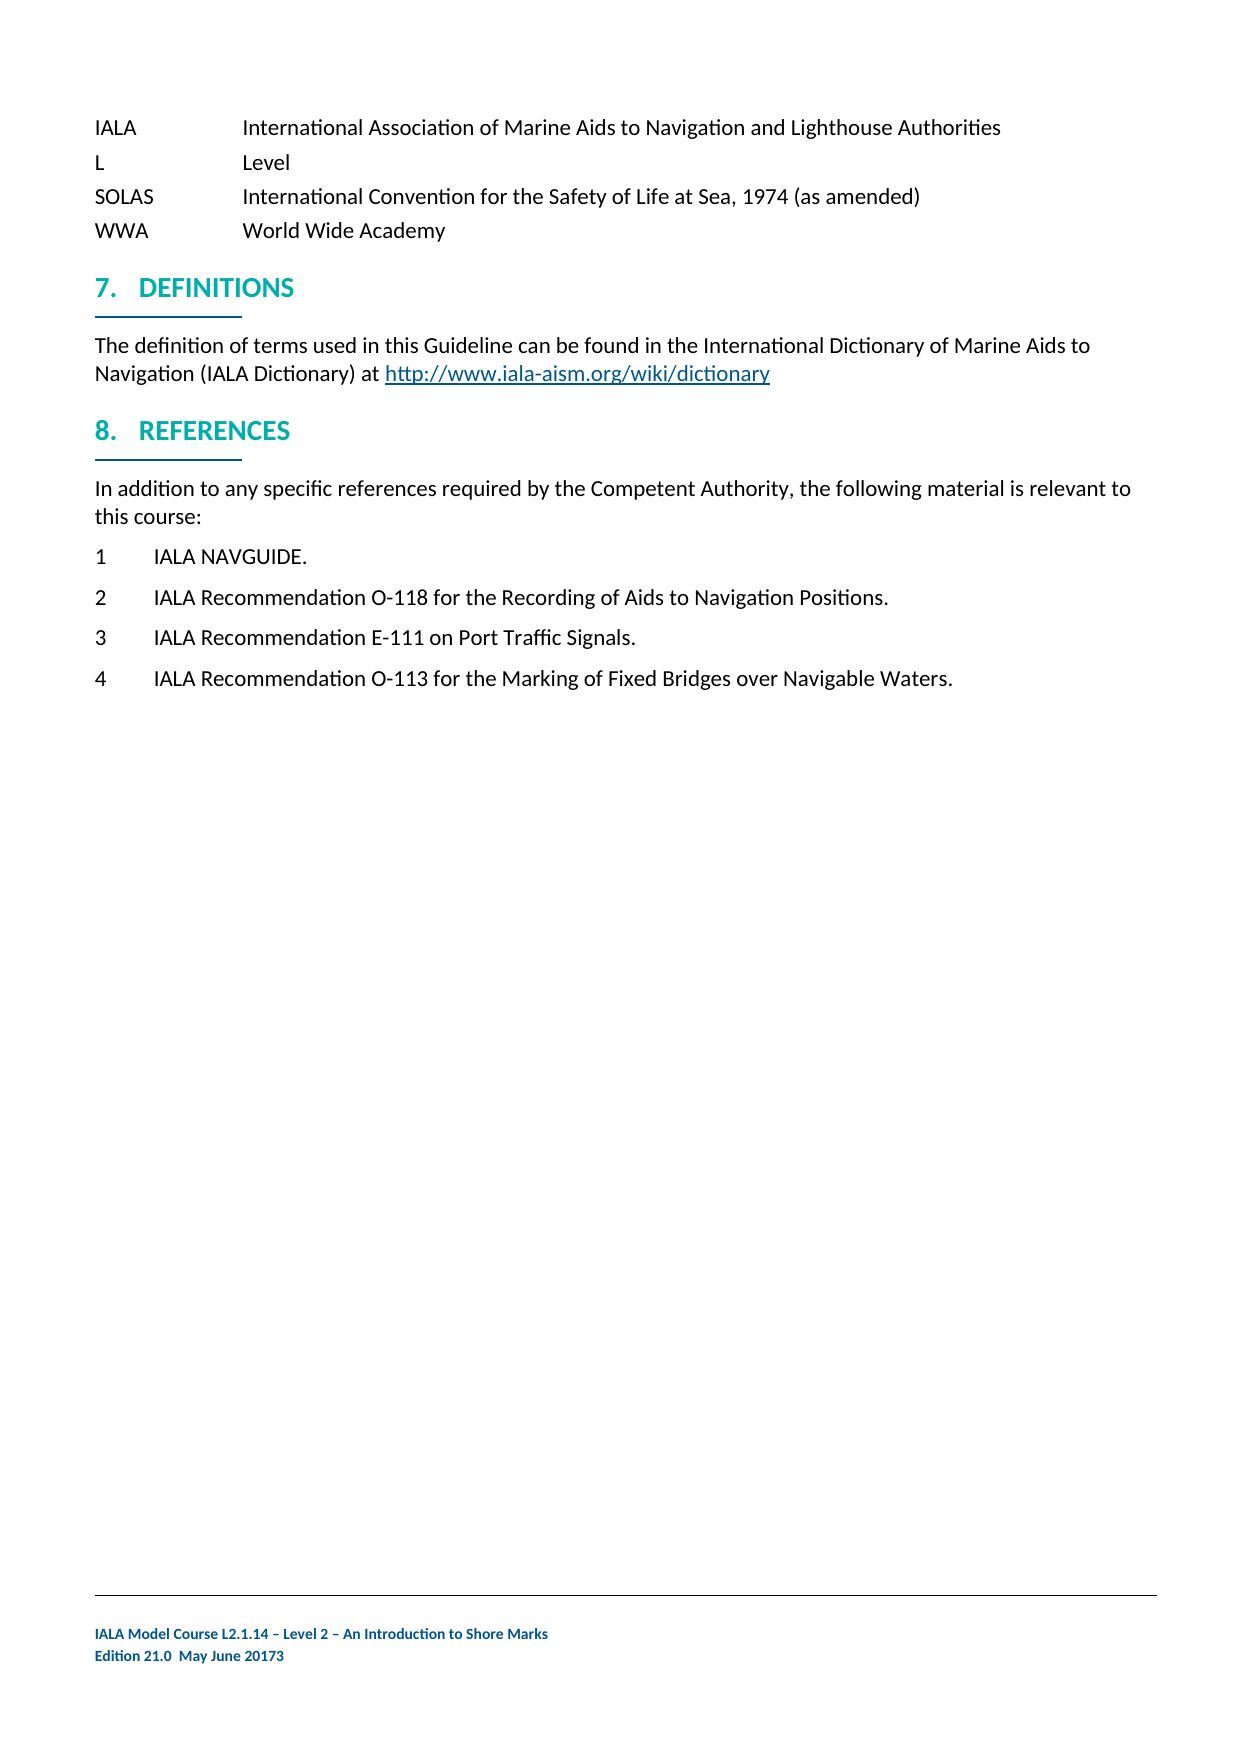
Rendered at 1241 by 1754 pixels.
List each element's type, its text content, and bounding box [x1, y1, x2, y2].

text The definition of terms used in this Guideline can be found in the International Dictionary of Marine Aids to Navigation (IALA Dictionary) at http://www.iala-aism.org/wiki/dictionary [94, 331, 1157, 387]
text SOLAS International Convention for the Safety of Life at Sea, 1974 (as amended) [94, 182, 1157, 210]
list IALA Recommendation O-113 for the Marking of Fixed Bridges over Navigable Waters. [94, 664, 1157, 692]
text L Level [94, 148, 1157, 176]
subtitle REFERENCES [94, 412, 1157, 448]
subtitle DEFINITIONS [94, 269, 1157, 305]
text IALA International Association of Marine Aids to Navigation and Lighthouse Authorities [94, 113, 1157, 142]
text WWA World Wide Academy [94, 216, 1157, 244]
list IALA Recommendation E-111 on Port Traffic Signals. [94, 623, 1157, 651]
list IALA Recommendation O-118 for the Recording of Aids to Navigation Positions. [94, 583, 1157, 611]
text In addition to any specific references required by the Competent Authority, the following material is relevant to this course: [94, 474, 1157, 530]
list IALA NAVGUIDE. [94, 542, 1157, 570]
